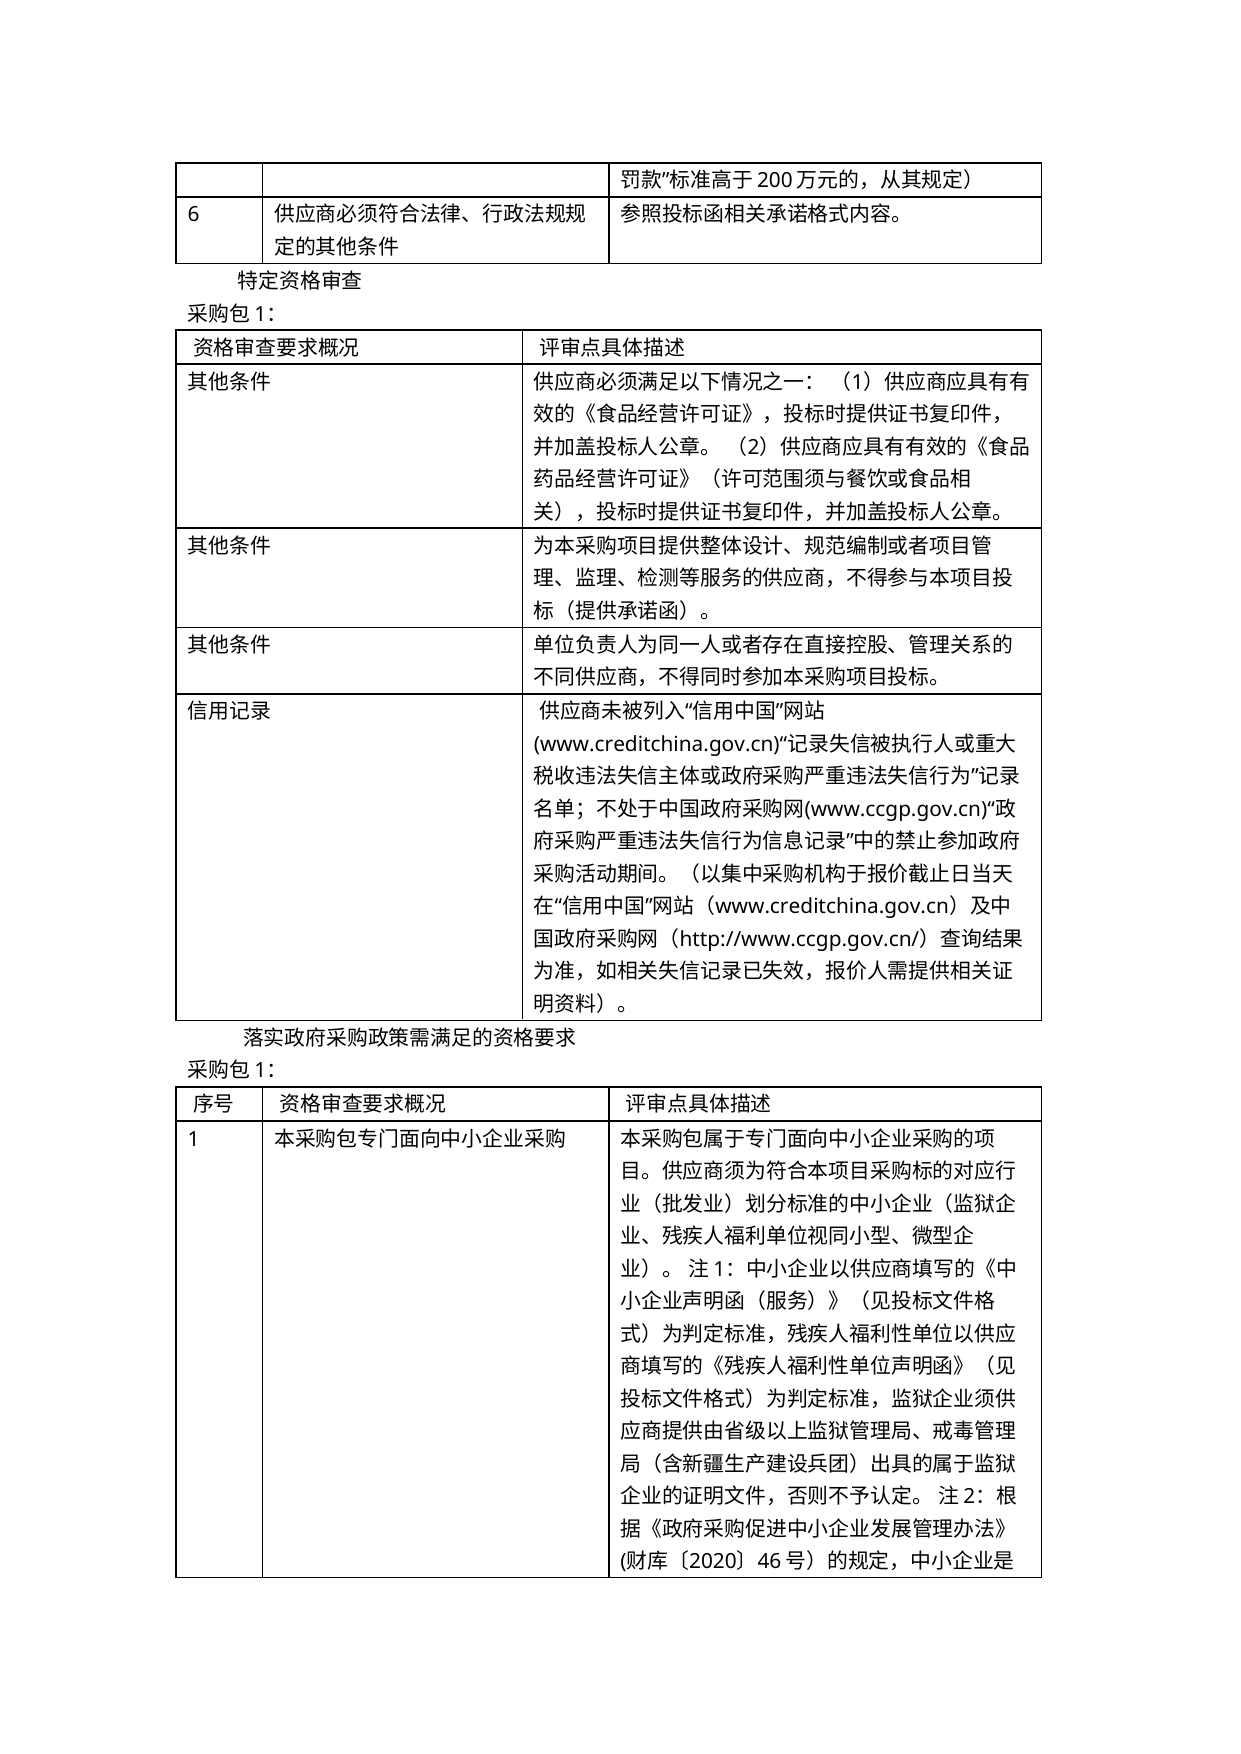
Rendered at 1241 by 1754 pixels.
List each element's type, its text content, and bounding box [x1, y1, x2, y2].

table_cell 6 [177, 198, 262, 263]
text 特定资格审查 [187, 264, 1053, 297]
table_cell 信用记录 [177, 695, 522, 1019]
table_cell 单位负责人为同一人或者存在直接控股、管理关系的不同供应商，不得同时参加本采购项目投标。 [523, 628, 1041, 693]
table_header 序号 [177, 1088, 262, 1120]
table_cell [610, 1122, 1041, 1577]
table_cell 其他条件 [177, 628, 522, 693]
text 落实政府采购政策需满足的资格要求 [187, 1021, 1053, 1053]
table_header 资格审查要求概况 [263, 1088, 608, 1120]
table_cell 供应商必须符合法律、行政法规规定的其他条件 [263, 198, 608, 263]
table_cell 其他条件 [177, 529, 522, 626]
table_cell 为本采购项目提供整体设计、规范编制或者项目管理、监理、检测等服务的供应商，不得参与本项目投标（提供承诺函）。 [523, 529, 1041, 626]
text 采购包1： [187, 1053, 1053, 1086]
table_cell 参照投标函相关承诺格式内容。 [610, 198, 1041, 263]
table_header 资格审查要求概况 [177, 331, 522, 363]
table_cell 1 [177, 1122, 262, 1577]
table_cell 本采购包专门面向中小企业采购 [263, 1122, 608, 1577]
table_cell 供应商未被列入“信用中国”网站(www.creditchina.gov.cn)“记录失信被执行人或重大税收违法失信主体或政府采购严重违法失信行为”记录名单；不处于中国政府采购网(www.ccgp.gov.cn)“政府采购严重违法失信行为信息记录”中的禁止参加政府采购活动期间。（以集中采购机构于报价截止日当天在“信用中国”网站（www.creditchina.gov.cn）及中国政府采购网（http://www.ccgp.gov.cn/）查询结果为准，如相关失信记录已失效，报价人需提供相关证明资料）。 [523, 695, 1041, 1019]
table_header 评审点具体描述 [610, 1088, 1041, 1120]
text 采购包1： [187, 297, 1053, 329]
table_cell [610, 164, 1041, 196]
table_header 评审点具体描述 [523, 331, 1041, 363]
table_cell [263, 164, 608, 196]
table_cell 5 [177, 164, 262, 196]
table_cell 其他条件 [177, 365, 522, 527]
table_cell 供应商必须满足以下情况之一： （1）供应商应具有有效的《食品经营许可证》，投标时提供证书复印件，并加盖投标人公章。 （2）供应商应具有有效的《食品药品经营许可证》（许可范围须与餐饮或食品相关），投标时提供证书复印件，并加盖投标人公章。 [523, 365, 1041, 527]
